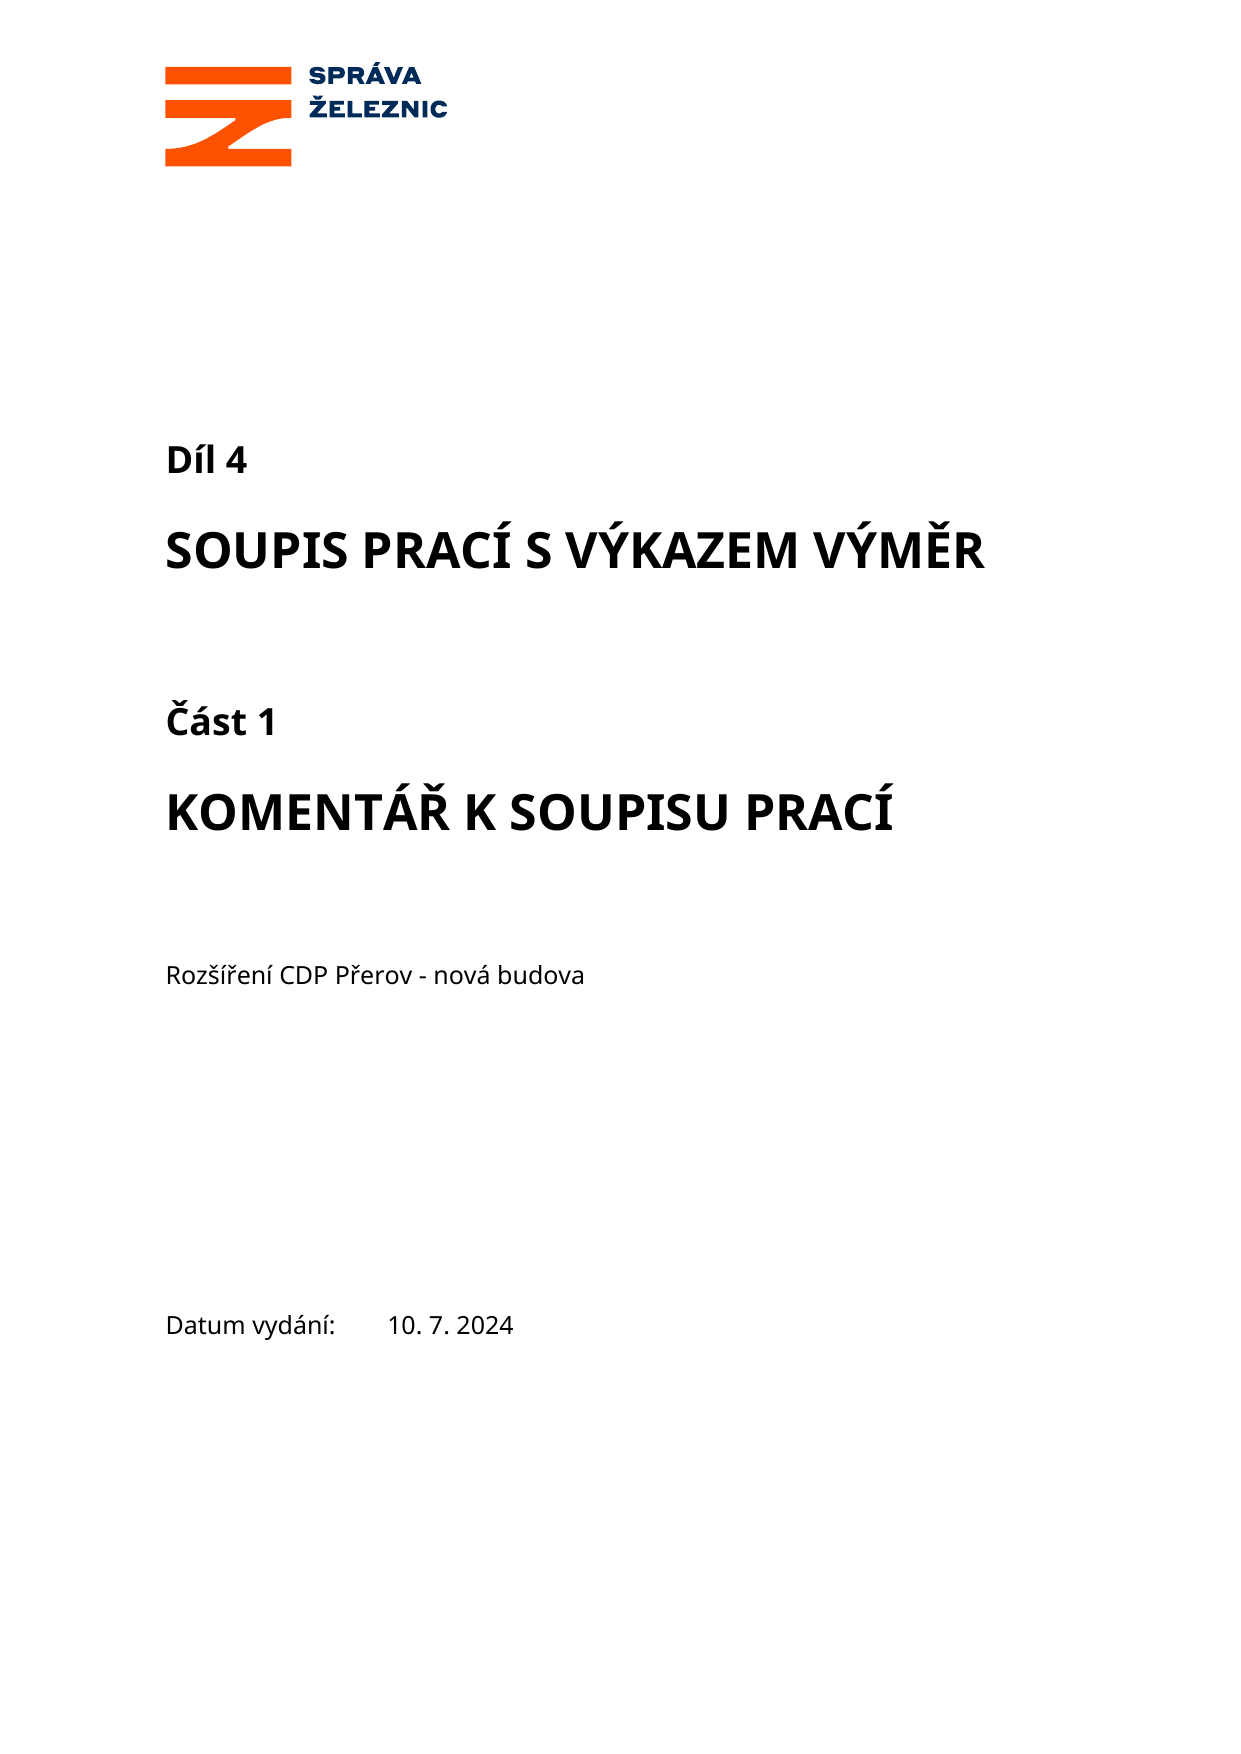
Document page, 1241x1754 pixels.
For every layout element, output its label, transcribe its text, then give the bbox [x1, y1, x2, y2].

text SOUPIS PRACÍ S VÝKAZEM VÝMĚR [165, 514, 1075, 583]
text Díl 4 [165, 433, 1075, 484]
text Datum vydání: 10. 7. 2024 [165, 1307, 1075, 1341]
text Část 1 [165, 696, 1075, 747]
text KOMENTÁŘ K SOUPISU PRACÍ [165, 777, 1075, 845]
